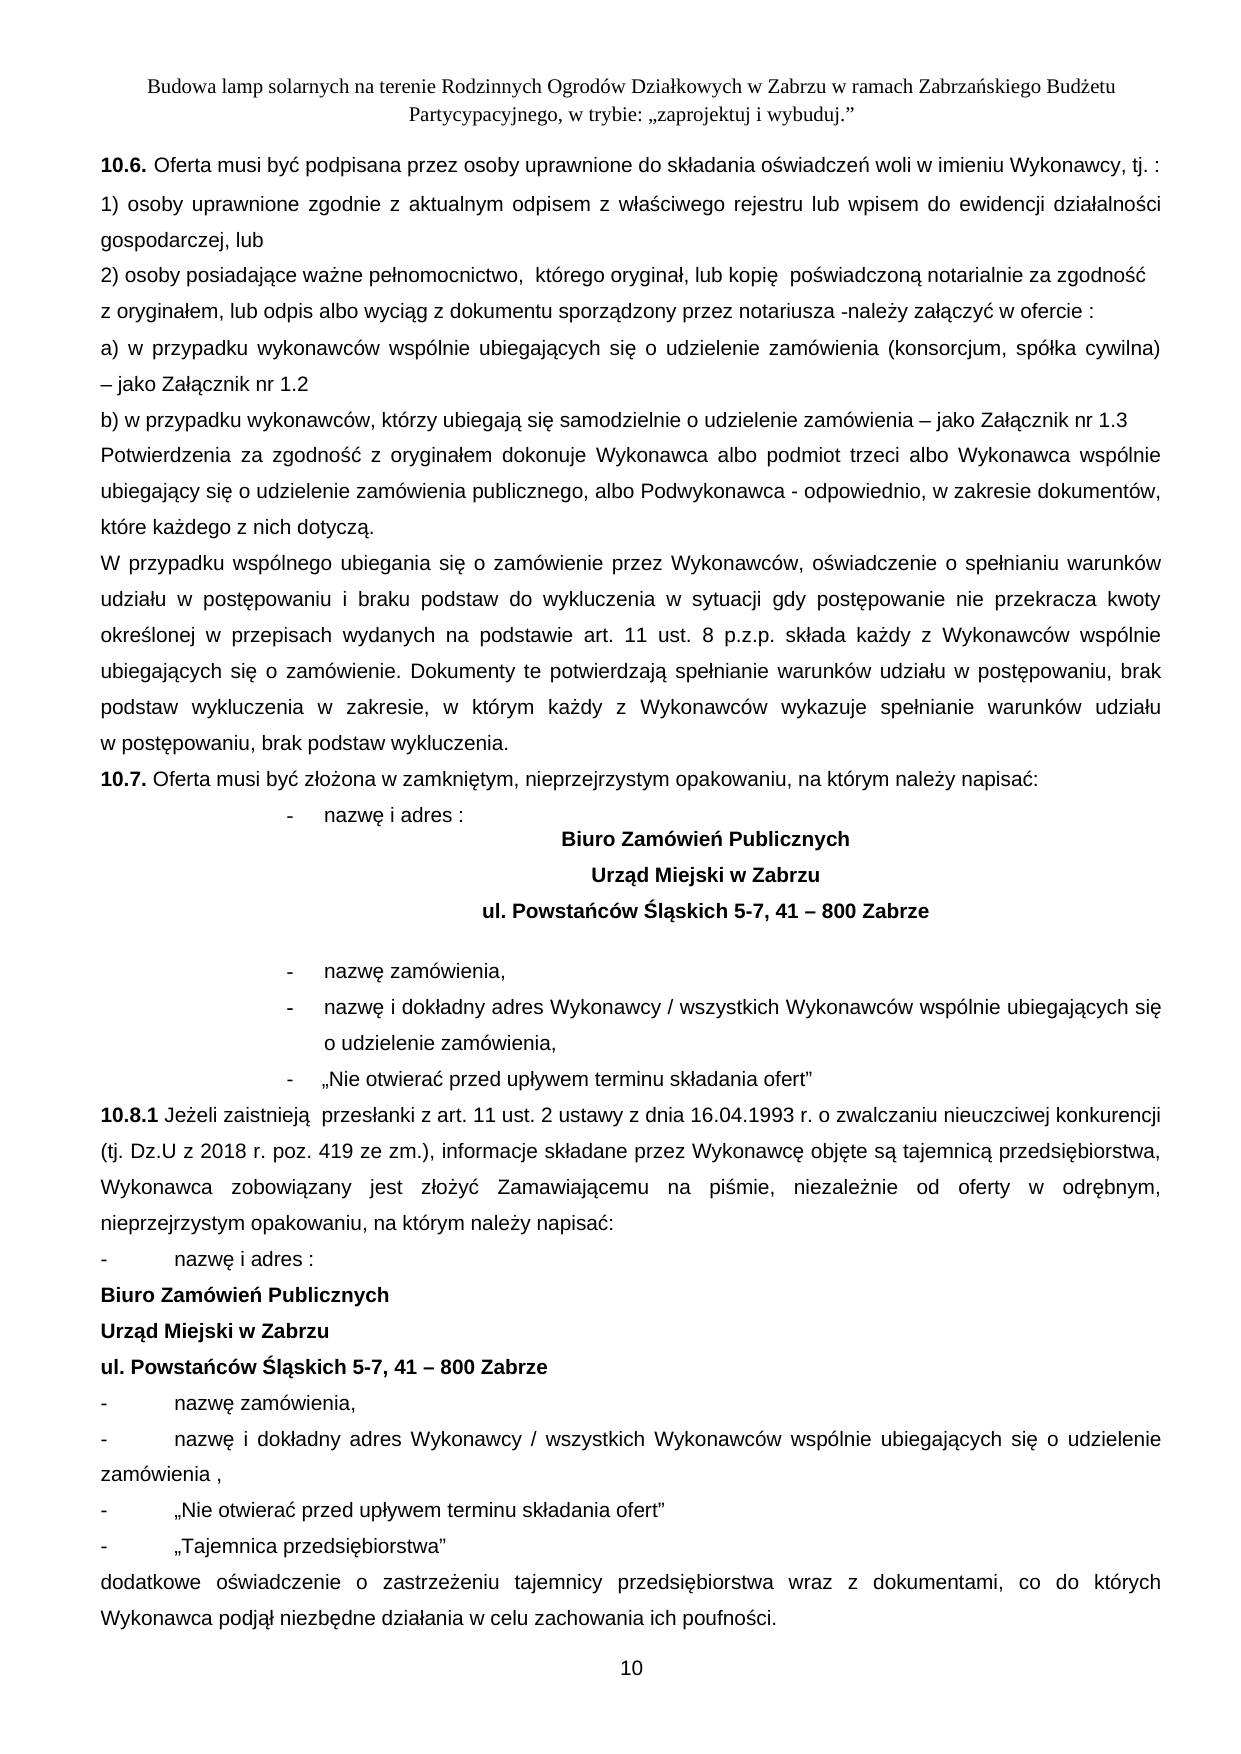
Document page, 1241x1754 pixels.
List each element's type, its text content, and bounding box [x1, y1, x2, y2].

text - „Nie otwierać przed upływem terminu składania ofert” [100, 1498, 1162, 1522]
text - „Nie otwierać przed upływem terminu składania ofert” [191, 1067, 1162, 1091]
text ul. Powstańców Śląskich 5-7, 41 – 800 Zabrze [100, 1354, 1162, 1378]
text W przypadku wspólnego ubiegania się o zamówienie przez Wykonawców, oświadczenie o spełnianiu warunków udziału w postępowaniu i braku podstaw do wykluczenia w sytuacji gdy postępowanie nie przekracza kwoty określonej w przepisach wydanych na podstawie art. 11 ust. 8 p.z.p. składa każdy z Wykonawców wspólnie ubiegających się o zamówienie. Dokumenty te potwierdzają spełnianie warunków udziału w postępowaniu, brak podstaw wykluczenia w zakresie, w którym każdy z Wykonawców wykazuje spełnianie warunków udziału w postępowaniu, brak podstaw wykluczenia. [100, 551, 1162, 755]
list nazwę i dokładny adres Wykonawcy / wszystkich Wykonawców wspólnie ubiegających się o udzielenie zamówienia, [286, 995, 1162, 1055]
text - „Tajemnica przedsiębiorstwa” [100, 1534, 1162, 1558]
text 10.6. Oferta musi być podpisana przez osoby uprawnione do składania oświadczeń woli w imieniu Wykonawcy, tj. : [100, 153, 1162, 177]
list nazwę zamówienia, [286, 959, 1162, 983]
text - nazwę i dokładny adres Wykonawcy / wszystkich Wykonawców wspólnie ubiegających się o udzielenie zamówienia , [100, 1426, 1162, 1486]
text 10.8.1 Jeżeli zaistnieją przesłanki z art. 11 ust. 2 ustawy z dnia 16.04.1993 r. o zwalczaniu nieuczciwej konkurencji (tj. Dz.U z 2018 r. poz. 419 ze zm.), informacje składane przez Wykonawcę objęte są tajemnicą przedsiębiorstwa, Wykonawca zobowiązany jest złożyć Zamawiającemu na piśmie, niezależnie od oferty w odrębnym, nieprzejrzystym opakowaniu, na którym należy napisać: [100, 1103, 1162, 1235]
list nazwę i adres : [286, 803, 1162, 827]
text 1) osoby uprawnione zgodnie z aktualnym odpisem z właściwego rejestru lub wpisem do ewidencji działalności gospodarczej, lub [100, 191, 1162, 251]
text 10.7. Oferta musi być złożona w zamkniętym, nieprzejrzystym opakowaniu, na którym należy napisać: [100, 767, 1162, 791]
text Potwierdzenia za zgodność z oryginałem dokonuje Wykonawca albo podmiot trzeci albo Wykonawca wspólnie ubiegający się o udzielenie zamówienia publicznego, albo Podwykonawca - odpowiednio, w zakresie dokumentów, które każdego z nich dotyczą. [100, 443, 1162, 539]
text b) w przypadku wykonawców, którzy ubiegają się samodzielnie o udzielenie zamówienia – jako Załącznik nr 1.3 [100, 407, 1162, 431]
text dodatkowe oświadczenie o zastrzeżeniu tajemnicy przedsiębiorstwa wraz z dokumentami, co do których Wykonawca podjął niezbędne działania w celu zachowania ich poufności. [100, 1570, 1162, 1630]
text Biuro Zamówień Publicznych [249, 827, 1162, 851]
text Urząd Miejski w Zabrzu [100, 1318, 1162, 1342]
text - nazwę zamówienia, [100, 1390, 1162, 1414]
text a) w przypadku wykonawców wspólnie ubiegających się o udzielenie zamówienia (konsorcjum, spółka cywilna) – jako Załącznik nr 1.2 [100, 336, 1162, 395]
text Urząd Miejski w Zabrzu [249, 863, 1162, 887]
text 2) osoby posiadające ważne pełnomocnictwo, którego oryginał, lub kopię poświadczoną notarialnie za zgodność z oryginałem, lub odpis albo wyciąg z dokumentu sporządzony przez notariusza -należy załączyć w ofercie : [100, 263, 1162, 323]
text Biuro Zamówień Publicznych [100, 1283, 1162, 1307]
text ul. Powstańców Śląskich 5-7, 41 – 800 Zabrze [249, 899, 1162, 923]
text - nazwę i adres : [100, 1247, 1162, 1271]
